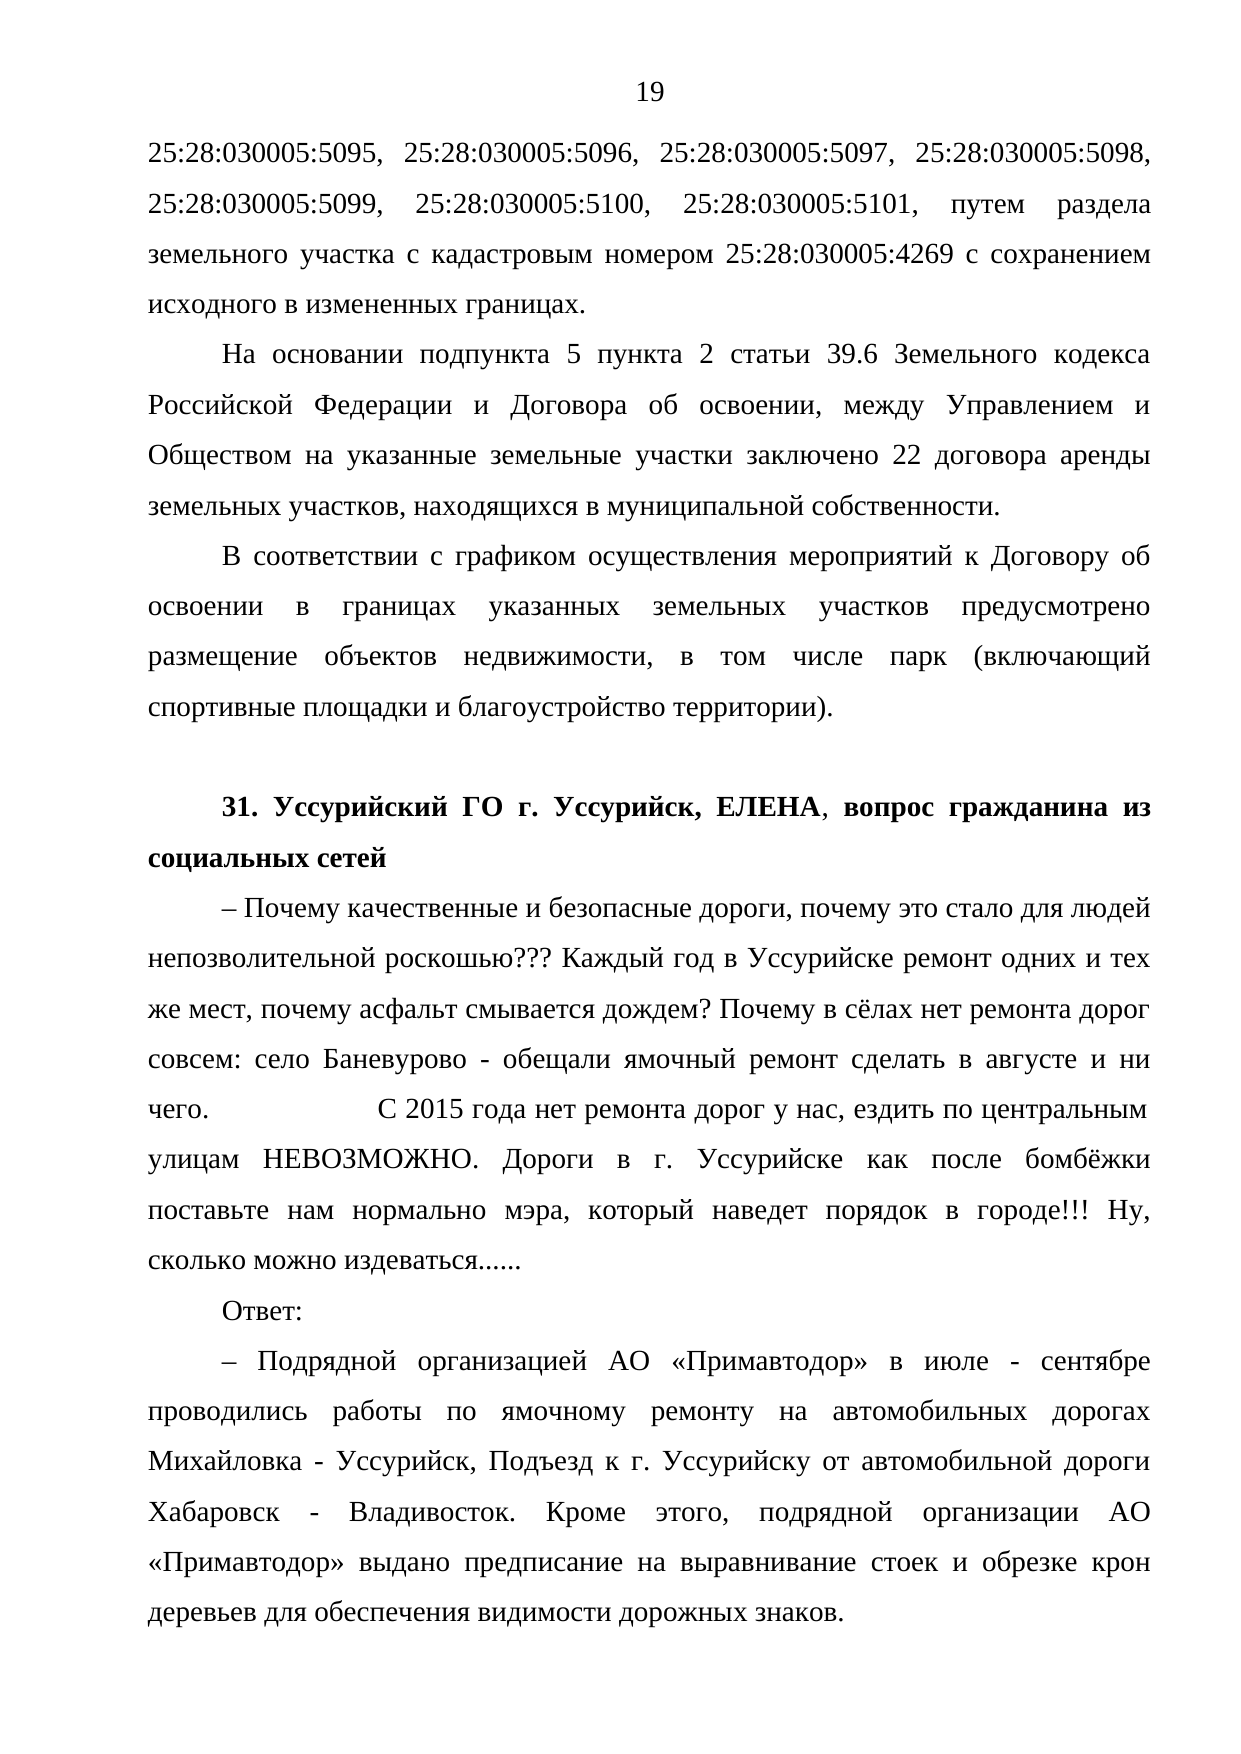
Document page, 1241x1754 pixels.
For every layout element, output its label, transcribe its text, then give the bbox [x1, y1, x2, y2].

text – Почему качественные и безопасные дороги, почему это стало для людей непозволительной роскошью??? Каждый год в Уссурийске ремонт одних и тех же мест, почему асфальт смывается дождем? Почему в сёлах нет ремонта дорог совсем: село Баневурово - обещали ямочный ремонт сделать в августе и ни чего. С 2015 года нет ремонта дорог у нас, ездить по центральным улицам НЕВОЗМОЖНО. Дороги в г. Уссурийске как после бомбёжки поставьте нам нормально мэра, который наведет порядок в городе!!! Ну, сколько можно издеваться...... [148, 890, 1152, 1276]
text 31. Уссурийский ГО г. Уссурийск, ЕЛЕНА, вопрос гражданина из социальных сетей [148, 789, 1152, 873]
text На основании подпункта 5 пункта 2 статьи 39.6 Земельного кодекса Российской Федерации и Договора об освоении, между Управлением и Обществом на указанные земельные участки заключено 22 договора аренды земельных участков, находящихся в муниципальной собственности. [148, 337, 1152, 521]
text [148, 135, 1152, 320]
text В соответствии с графиком осуществления мероприятий к Договору об освоении в границах указанных земельных участков предусмотрено размещение объектов недвижимости, в том числе парк (включающий спортивные площадки и благоустройство территории). [148, 538, 1152, 722]
text Ответ: [148, 1293, 1152, 1326]
text – Подрядной организацией АО «Примавтодор» в июле - сентябре проводились работы по ямочному ремонту на автомобильных дорогах Михайловка - Уссурийск, Подъезд к г. Уссурийску от автомобильной дороги Хабаровск - Владивосток. Кроме этого, подрядной организации АО «Примавтодор» выдано предписание на выравнивание стоек и обрезке крон деревьев для обеспечения видимости дорожных знаков. [148, 1343, 1152, 1628]
